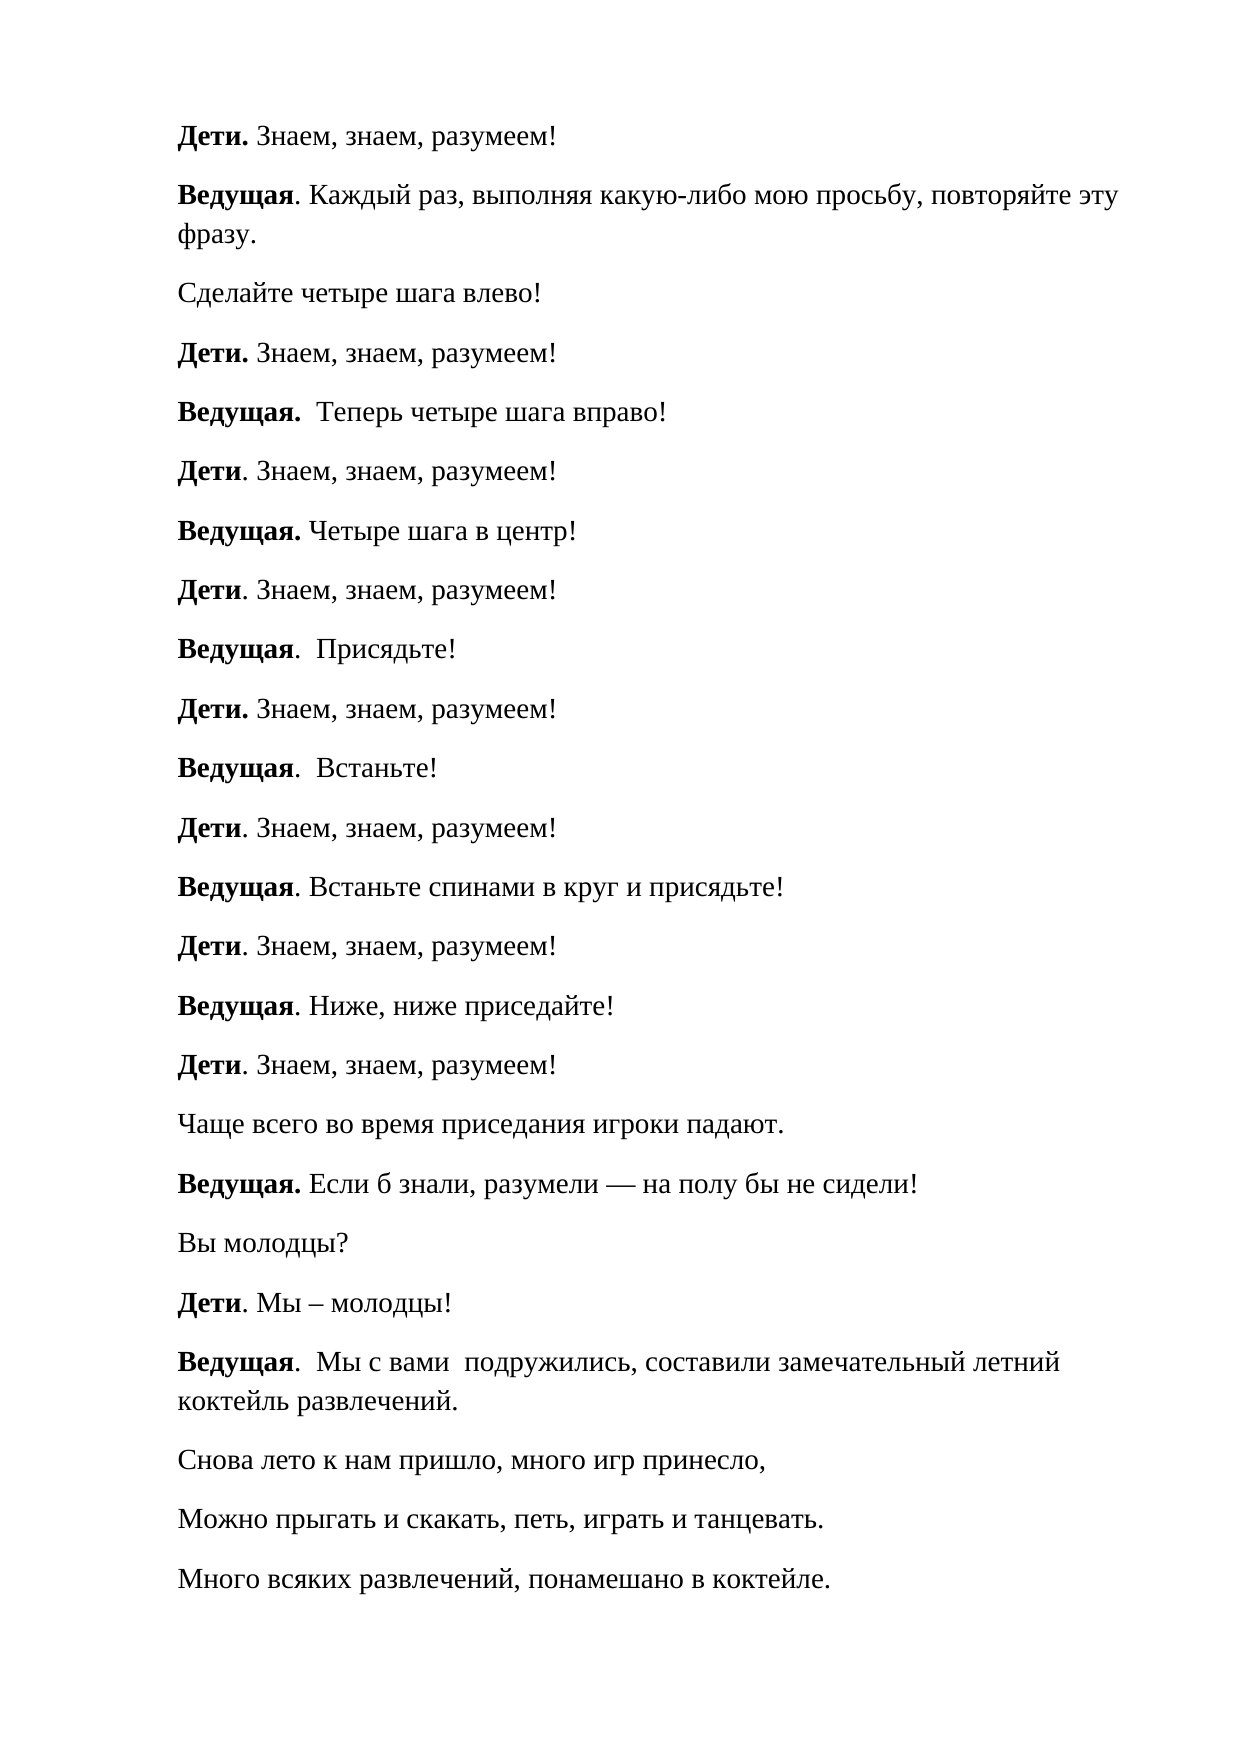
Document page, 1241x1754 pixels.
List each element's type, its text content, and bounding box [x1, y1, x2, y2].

text Можно прыгать и скакать, петь, играть и танцевать. [177, 1501, 1152, 1535]
text Дети. Знаем, знаем, разумеем! [177, 691, 1152, 724]
text Снова лето к нам пришло, много игр принесло, [177, 1442, 1152, 1476]
text Дети. Знаем, знаем, разумеем! [177, 810, 1152, 843]
text Много всяких развлечений, понамешано в коктейле. [177, 1561, 1152, 1594]
text Вы молодцы? [177, 1225, 1152, 1259]
text Чаще всего во время приседания игроки падают. [177, 1107, 1152, 1140]
text Ведущая. Встаньте спинами в круг и присядьте! [177, 869, 1152, 903]
text Ведущая. Каждый раз, выполняя какую-либо мою просьбу, повторяйте эту фразу. [177, 177, 1152, 249]
text Ведущая. Ниже, ниже приседайте! [177, 988, 1152, 1021]
text Дети. Знаем, знаем, разумеем! [177, 453, 1152, 487]
text Дети. Знаем, знаем, разумеем! [177, 118, 1152, 152]
text Ведущая. Теперь четыре шага вправо! [177, 394, 1152, 428]
text Ведущая. Встаньте! [177, 750, 1152, 784]
text Дети. Знаем, знаем, разумеем! [177, 572, 1152, 606]
text Ведущая. Четыре шага в центр! [177, 513, 1152, 546]
text Дети. Знаем, знаем, разумеем! [177, 1047, 1152, 1081]
text Дети. Мы – молодцы! [177, 1285, 1152, 1318]
text Ведущая. Мы с вами подружились, составили замечательный летний коктейль развлечений. [177, 1344, 1152, 1416]
text Дети. Знаем, знаем, разумеем! [177, 928, 1152, 962]
text Сделайте четыре шага влево! [177, 275, 1152, 309]
text Ведущая. Присядьте! [177, 632, 1152, 665]
text Ведущая. Если б знали, разумели — на полу бы не сидели! [177, 1166, 1152, 1199]
text Дети. Знаем, знаем, разумеем! [177, 335, 1152, 368]
